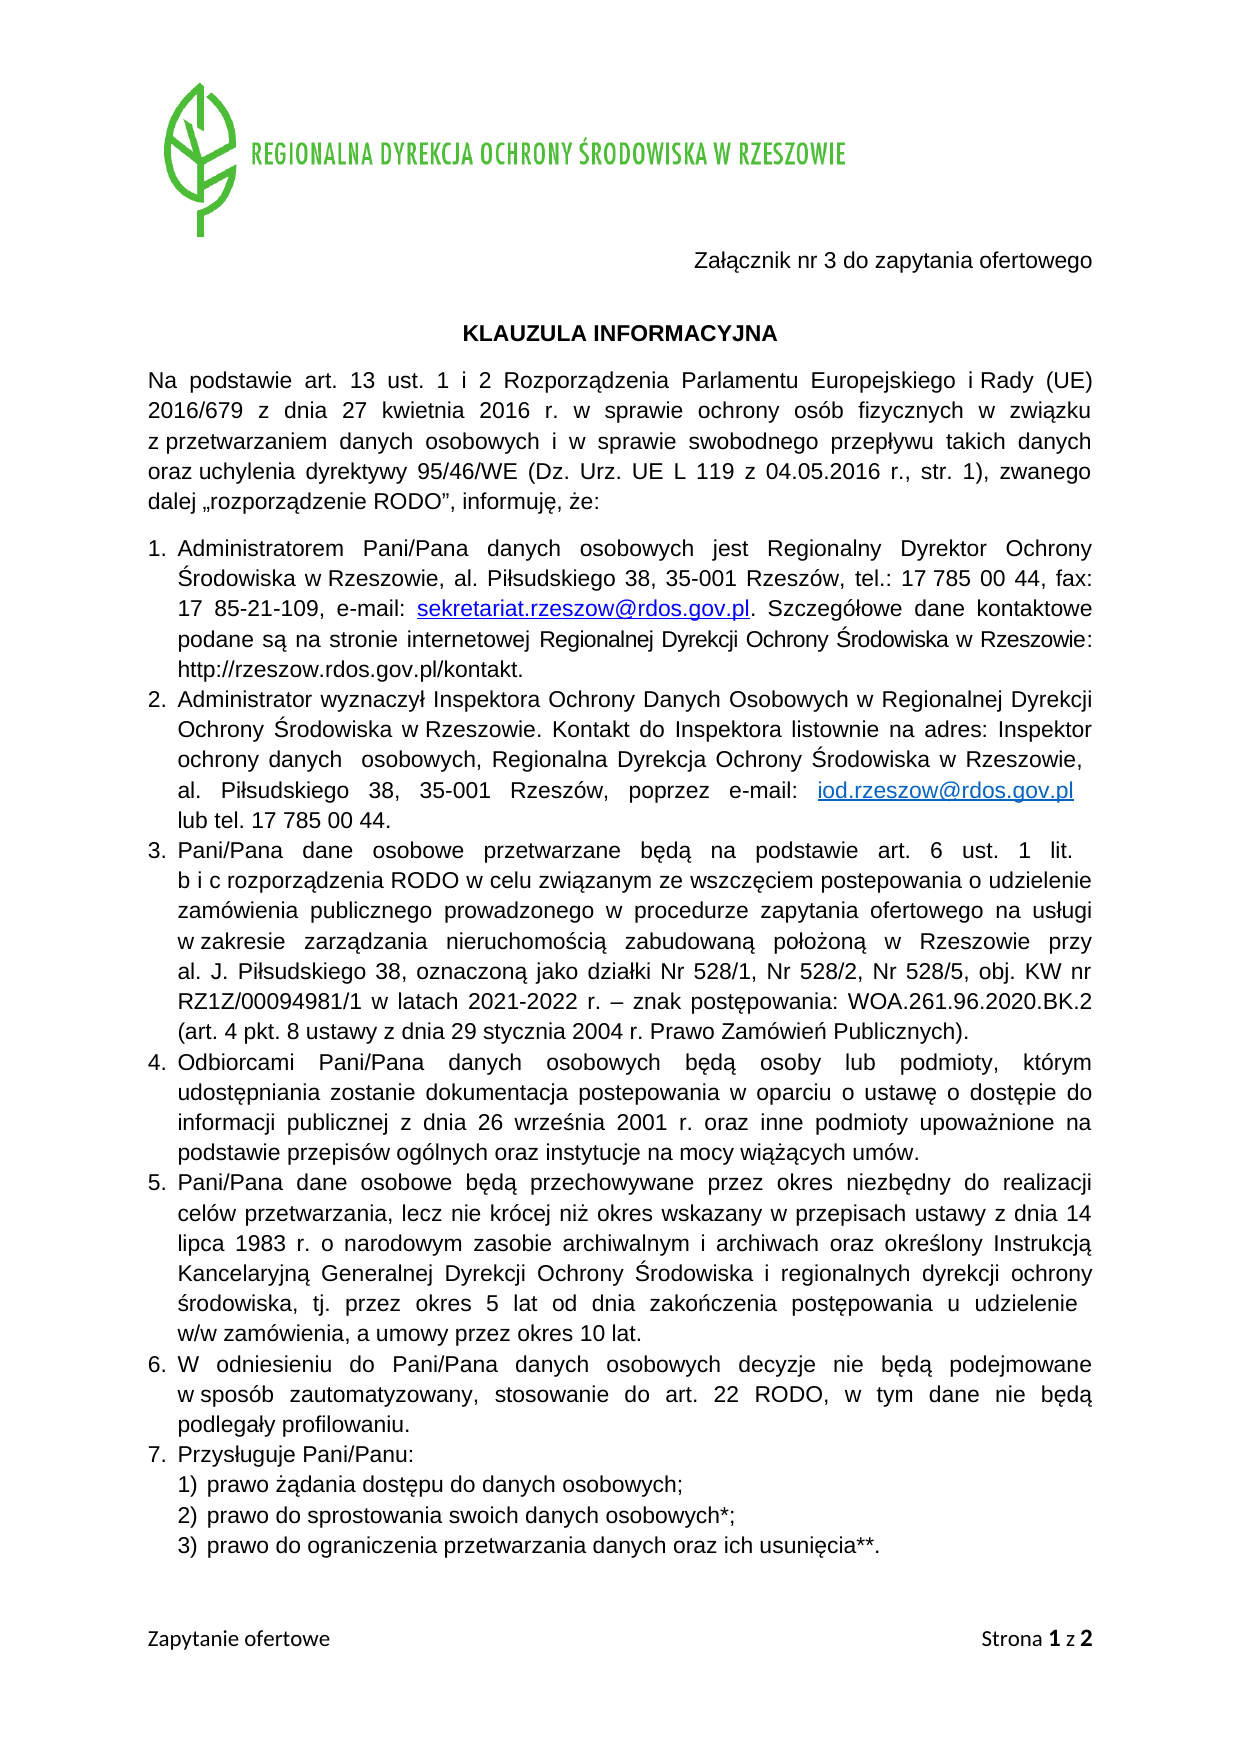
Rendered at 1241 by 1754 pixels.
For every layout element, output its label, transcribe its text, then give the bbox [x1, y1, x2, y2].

text Na podstawie art. 13 ust. 1 i 2 Rozporządzenia Parlamentu Europejskiego i Rady (UE) 2016/679 z dnia 27 kwietnia 2016 r. w sprawie ochrony osób fizycznych w związku z przetwarzaniem danych osobowych i w sprawie swobodnego przepływu takich danych oraz uchylenia dyrektywy 95/46/WE (Dz. Urz. UE L 119 z 04.05.2016 r., str. 1), zwanego dalej „rozporządzenie RODO”, informuję, że: [148, 367, 1093, 514]
list Administrator wyznaczył Inspektora Ochrony Danych Osobowych w Regionalnej Dyrekcji Ochrony Środowiska w Rzeszowie. Kontakt do Inspektora listownie na adres: Inspektor ochrony danych osobowych, Regionalna Dyrekcja Ochrony Środowiska w Rzeszowie, al. Piłsudskiego 38, 35-001 Rzeszów, poprzez e-mail: iod.rzeszow@rdos.gov.pl lub tel. 17 785 00 44. [148, 686, 1093, 833]
list prawo do sprostowania swoich danych osobowych*; [177, 1502, 1093, 1528]
list Pani/Pana dane osobowe będą przechowywane przez okres niezbędny do realizacji celów przetwarzania, lecz nie krócej niż okres wskazany w przepisach ustawy z dnia 14 lipca 1983 r. o narodowym zasobie archiwalnym i archiwach oraz określony Instrukcją Kancelaryjną Generalnej Dyrekcji Ochrony Środowiska i regionalnych dyrekcji ochrony środowiska, tj. przez okres 5 lat od dnia zakończenia postępowania u udzielenie w/w zamówienia, a umowy przez okres 10 lat. [148, 1169, 1093, 1347]
list Przysługuje Pani/Panu: [148, 1441, 1093, 1468]
list W odniesieniu do Pani/Pana danych osobowych decyzje nie będą podejmowane w sposób zautomatyzowany, stosowanie do art. 22 RODO, w tym dane nie będą podlegały profilowaniu. [148, 1351, 1093, 1437]
picture [147, 73, 862, 248]
list prawo do ograniczenia przetwarzania danych oraz ich usunięcia**. [177, 1532, 1093, 1558]
text Załącznik nr 3 do zapytania ofertowego [148, 247, 1093, 273]
text KLAUZULA INFORMACYJNA [148, 320, 1093, 347]
list Pani/Pana dane osobowe przetwarzane będą na podstawie art. 6 ust. 1 lit. b i c rozporządzenia RODO w celu związanym ze wszczęciem postepowania o udzielenie zamówienia publicznego prowadzonego w procedurze zapytania ofertowego na usługi w zakresie zarządzania nieruchomością zabudowaną położoną w Rzeszowie przy al. J. Piłsudskiego 38, oznaczoną jako działki Nr 528/1, Nr 528/2, Nr 528/5, obj. KW nr RZ1Z/00094981/1 w latach 2021-2022 r. – znak postępowania: WOA.261.96.2020.BK.2 (art. 4 pkt. 8 ustawy z dnia 29 stycznia 2004 r. Prawo Zamówień Publicznych). [148, 837, 1093, 1045]
list Odbiorcami Pani/Pana danych osobowych będą osoby lub podmioty, którym udostępniania zostanie dokumentacja postepowania w oparciu o ustawę o dostępie do informacji publicznej z dnia 26 września 2001 r. oraz inne podmioty upoważnione na podstawie przepisów ogólnych oraz instytucje na mocy wiążących umów. [148, 1048, 1093, 1166]
list Administratorem Pani/Pana danych osobowych jest Regionalny Dyrektor Ochrony Środowiska w Rzeszowie, al. Piłsudskiego 38, 35-001 Rzeszów, tel.: 17 785 00 44, fax: 17 85-21-109, e-mail: sekretariat.rzeszow@rdos.gov.pl. Szczegółowe dane kontaktowe podane są na stronie internetowej Regionalnej Dyrekcji Ochrony Środowiska w Rzeszowie: http://rzeszow.rdos.gov.pl/kontakt. [148, 535, 1093, 682]
list prawo żądania dostępu do danych osobowych; [177, 1471, 1093, 1498]
